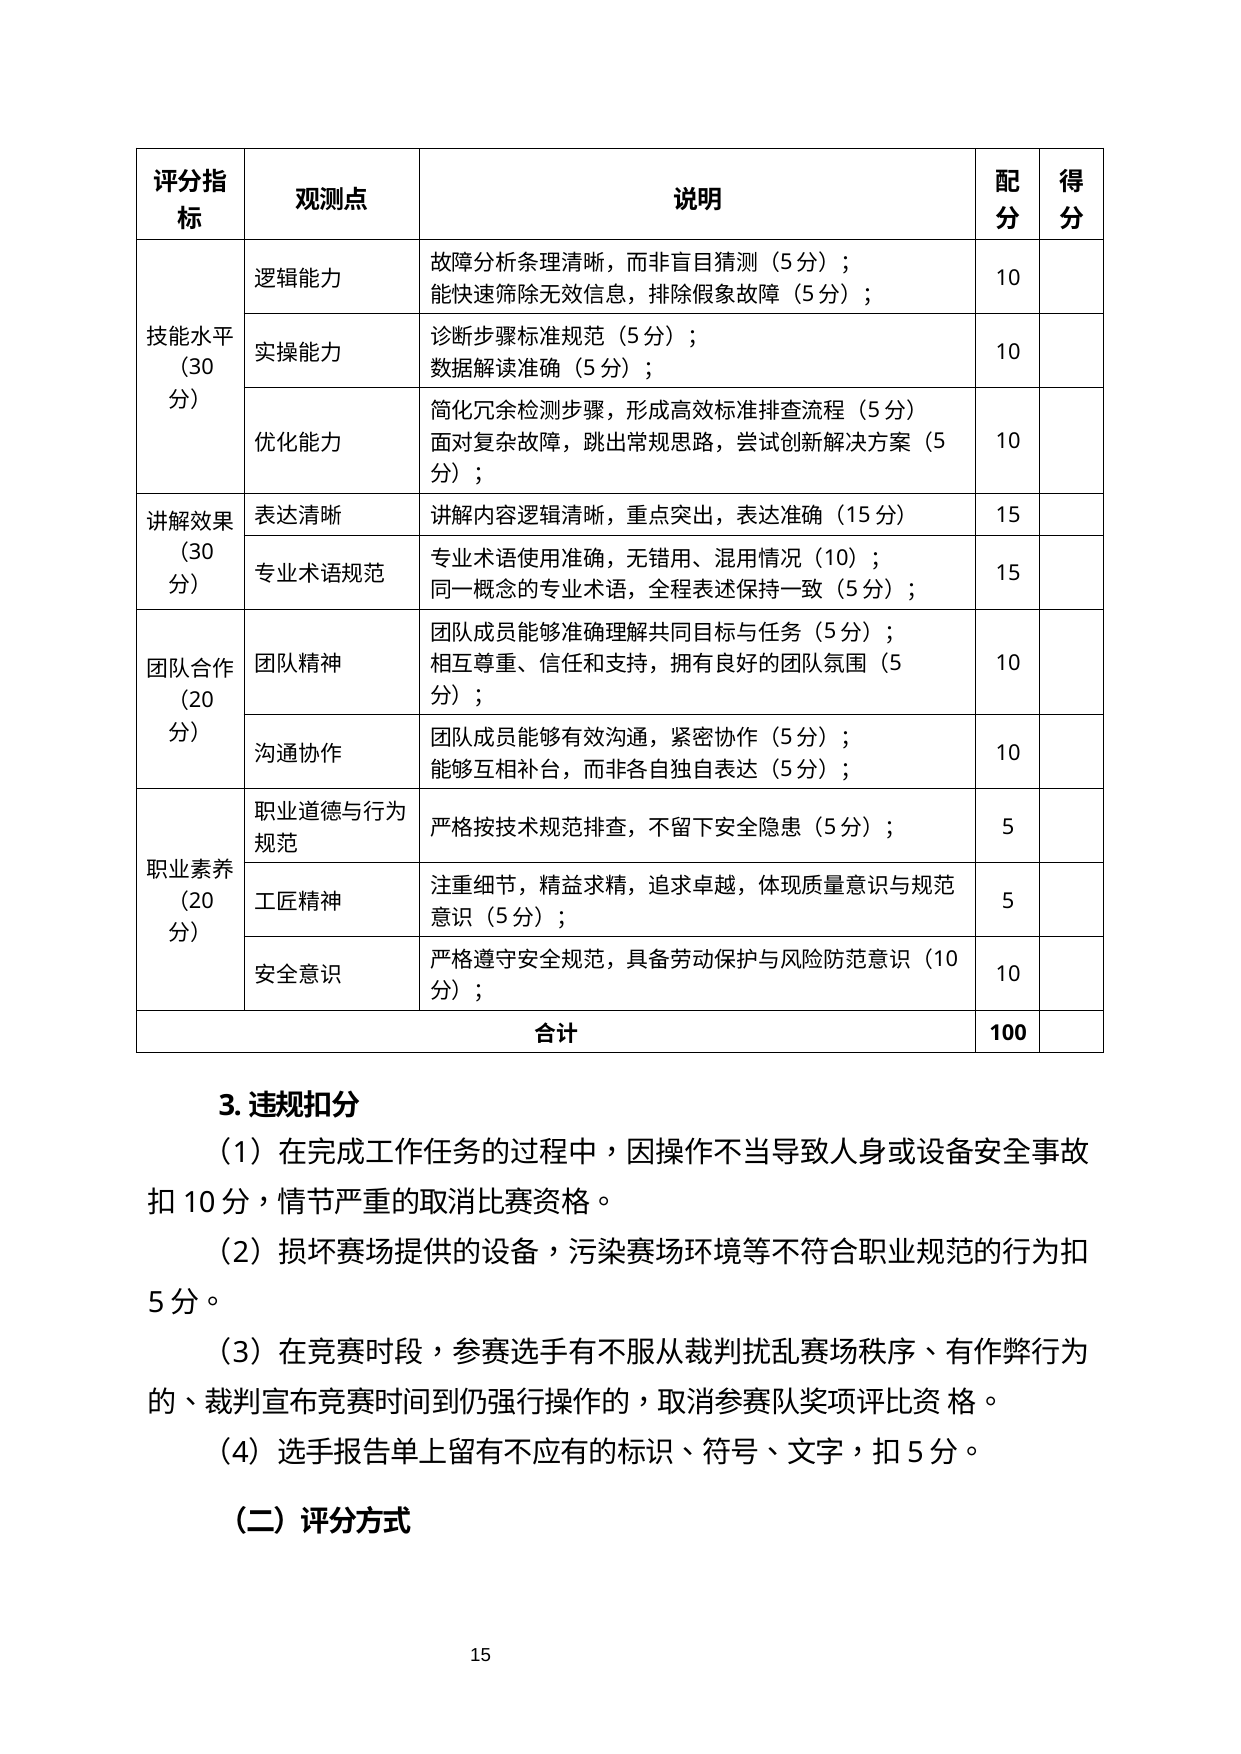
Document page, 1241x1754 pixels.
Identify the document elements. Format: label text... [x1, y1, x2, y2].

table_cell 严格按技术规范排查，不留下安全隐患（5分）； [420, 789, 975, 862]
table_cell 5 [976, 789, 1039, 862]
table_cell 15 [976, 536, 1039, 609]
table_cell 严格遵守安全规范，具备劳动保护与风险防范意识（10分）； [420, 937, 975, 1010]
table_cell 工匠精神 [245, 863, 419, 936]
table_cell 故障分析条理清晰，而非盲目猜测（5分）； 能快速筛除无效信息，排除假象故障（5分）； [420, 240, 975, 313]
table_cell 逻辑能力 [245, 240, 419, 313]
table_cell 5 [976, 863, 1039, 936]
table_cell 10 [976, 388, 1039, 493]
table_cell [1040, 536, 1103, 609]
table_cell [1040, 863, 1103, 936]
table_cell 注重细节，精益求精，追求卓越，体现质量意识与规范意识（5分）； [420, 863, 975, 936]
table_cell 职业素养 （20分） [137, 789, 244, 1010]
table_header 得分 [1040, 149, 1103, 239]
text （1）在完成工作任务的过程中，因操作不当导致人身或设备安全事故扣10分，情节严重的取消比赛资格。 [148, 1121, 1093, 1221]
table_cell [1040, 610, 1103, 714]
table_cell 团队成员能够准确理解共同目标与任务（5分）； 相互尊重、信任和支持，拥有良好的团队氛围（5分）； [420, 610, 975, 714]
text 3. 违规扣分 [218, 1092, 1093, 1121]
table_cell [1040, 1011, 1103, 1052]
table_cell 15 [976, 494, 1039, 535]
table_cell [1040, 388, 1103, 493]
table_cell 团队精神 [245, 610, 419, 714]
table_cell 100 [976, 1011, 1039, 1052]
table_cell [1040, 715, 1103, 788]
text （4）选手报告单上留有不应有的标识、符号、文字，扣5分。 [148, 1421, 1093, 1471]
table_cell 10 [976, 314, 1039, 387]
table_cell 团队合作 （20分） [137, 610, 244, 788]
table_cell [1040, 240, 1103, 313]
text （3）在竞赛时段，参赛选手有不服从裁判扰乱赛场秩序、有作弊行为的、裁判宣布竞赛时间到仍强行操作的，取消参赛队奖项评比资 格。 [148, 1321, 1093, 1421]
table_cell 表达清晰 [245, 494, 419, 535]
table_cell 10 [976, 937, 1039, 1010]
table_cell [1040, 314, 1103, 387]
table_header 说明 [420, 149, 975, 239]
table_header 评分指标 [137, 149, 244, 239]
table_cell 10 [976, 715, 1039, 788]
table_cell 沟通协作 [245, 715, 419, 788]
table_cell 讲解效果 （30分） [137, 494, 244, 609]
table_cell 优化能力 [245, 388, 419, 493]
table_header 配分 [976, 149, 1039, 239]
table_cell 讲解内容逻辑清晰，重点突出，表达准确（15分） [420, 494, 975, 535]
table_cell 技能水平 （30分） [137, 240, 244, 493]
text （二）评分方式 [219, 1502, 1093, 1539]
table_cell 合计 [137, 1011, 975, 1052]
table_cell 团队成员能够有效沟通，紧密协作（5分）； 能够互相补台，而非各自独自表达（5分）； [420, 715, 975, 788]
table_cell 10 [976, 610, 1039, 714]
table_cell 安全意识 [245, 937, 419, 1010]
table_cell [1040, 937, 1103, 1010]
text （2）损坏赛场提供的设备，污染赛场环境等不符合职业规范的行为扣5分。 [148, 1221, 1093, 1321]
table_cell [1040, 789, 1103, 862]
table_cell 简化冗余检测步骤，形成高效标准排查流程（5分） 面对复杂故障，跳出常规思路，尝试创新解决方案（5分）； [420, 388, 975, 493]
table_cell [1040, 494, 1103, 535]
table_cell 专业术语使用准确，无错用、混用情况（10）； 同一概念的专业术语，全程表述保持一致（5分）； [420, 536, 975, 609]
table_cell 10 [976, 240, 1039, 313]
table_cell 专业术语规范 [245, 536, 419, 609]
table_cell 诊断步骤标准规范（5分）； 数据解读准确（5分）； [420, 314, 975, 387]
table_header 观测点 [245, 149, 419, 239]
table_cell 实操能力 [245, 314, 419, 387]
table_cell 职业道德与行为规范 [245, 789, 419, 862]
